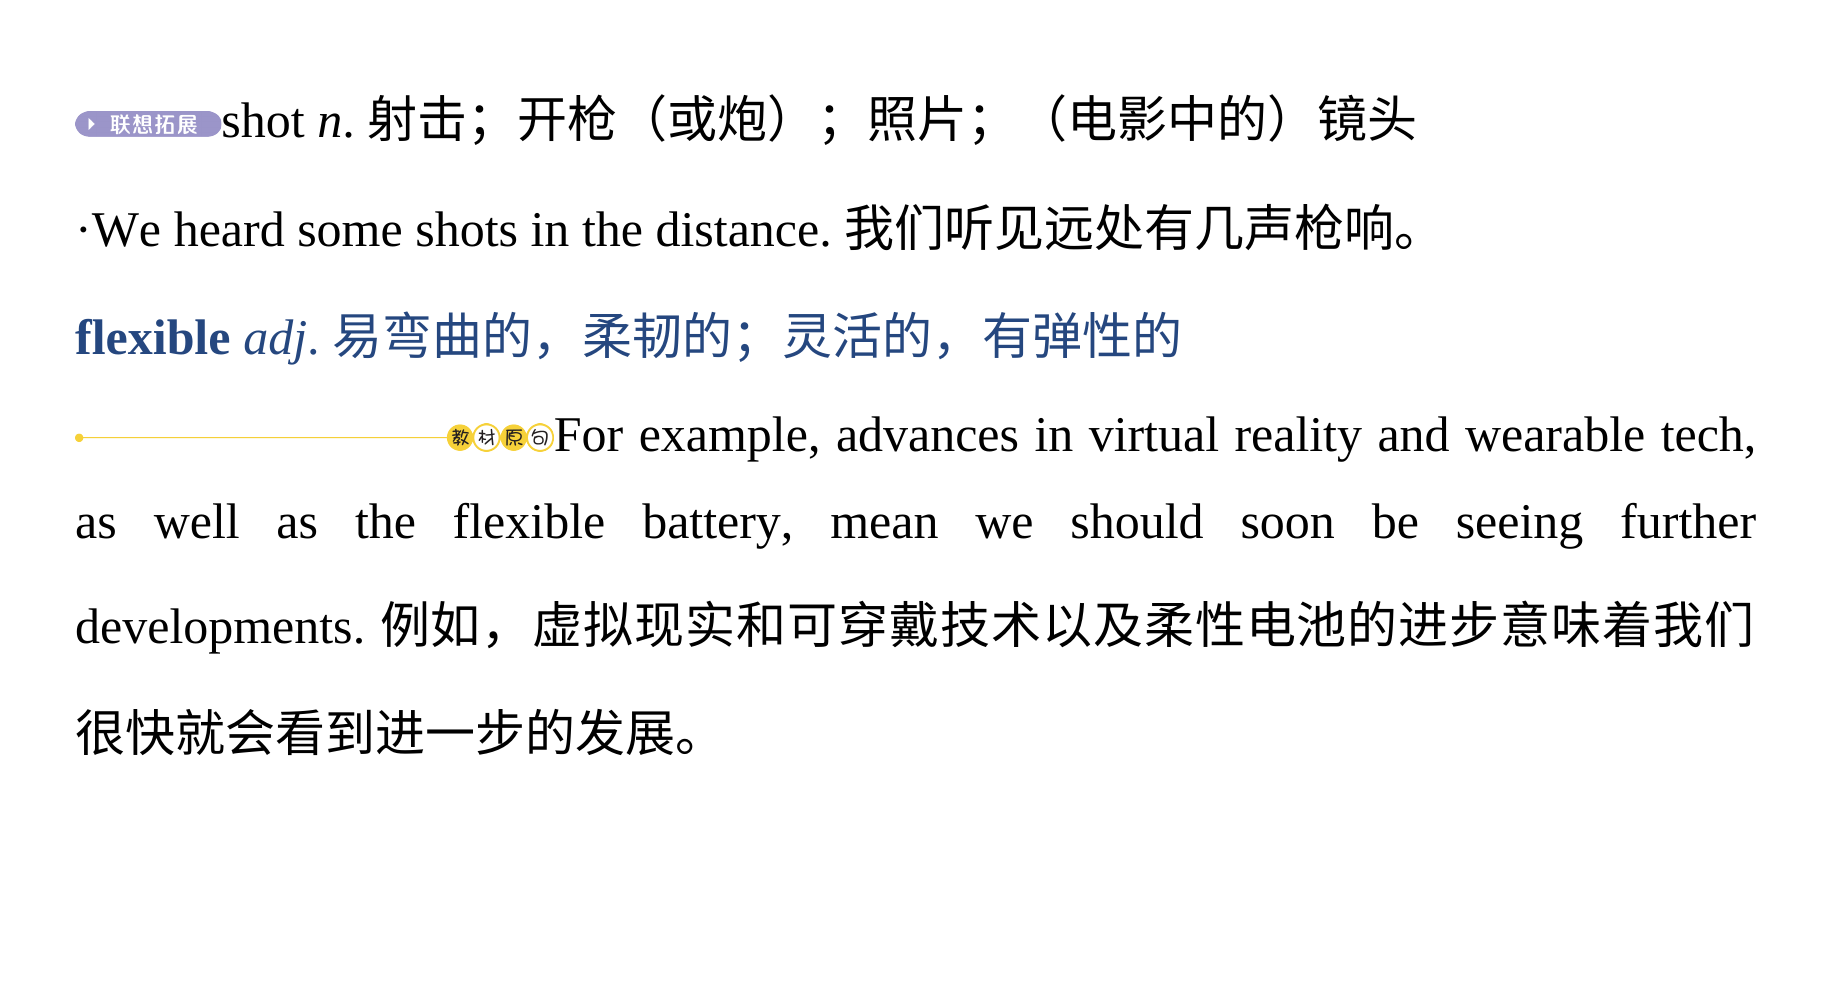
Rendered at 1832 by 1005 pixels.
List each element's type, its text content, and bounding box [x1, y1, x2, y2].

text For example, advances in virtual reality and wearable tech, as well as the flexible battery, mean we should soon be seeing further developments. 例如，虚拟现实和可穿戴技术以及柔性电池的进步意味着我们很快就会看到进一步的发展。 [75, 405, 1756, 766]
text flexible adj. 易弯曲的，柔韧的；灵活的，有弹性的 [75, 297, 1756, 369]
picture [75, 423, 554, 452]
text shot n. 射击；开枪（或炮）；照片；（电影中的）镜头 [75, 79, 1756, 152]
text ·We heard some shots in the distance. 我们听见远处有几声枪响。 [75, 188, 1756, 261]
picture [75, 111, 222, 138]
